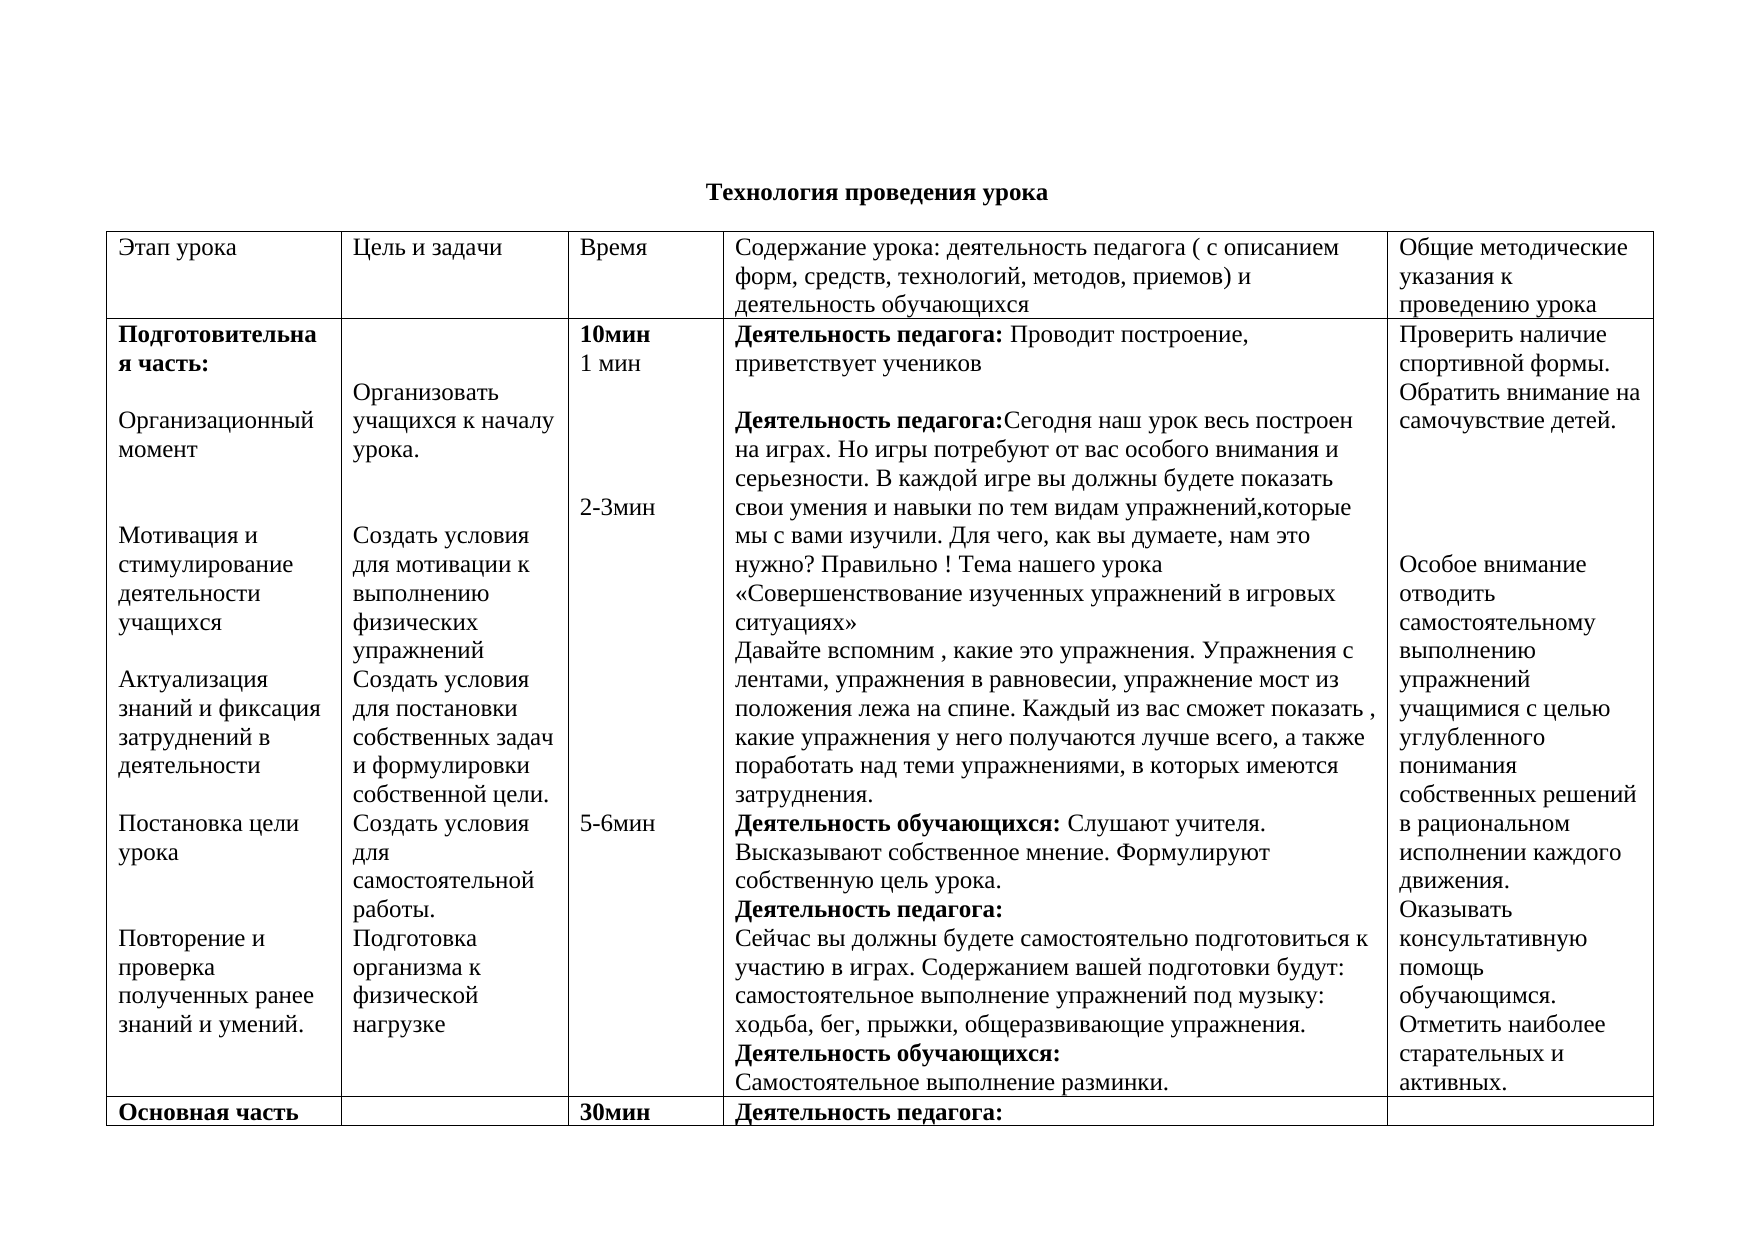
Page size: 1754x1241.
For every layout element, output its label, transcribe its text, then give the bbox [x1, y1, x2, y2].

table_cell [342, 1097, 568, 1125]
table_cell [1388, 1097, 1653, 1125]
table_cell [107, 1097, 341, 1125]
table_cell Организовать учащихся к началу урока. Создать условия для мотивации к выполнению физических упражнений Создать условия для постановки собственных задач и формулировки собственной цели. Создать условия для самостоятельной работы. Подготовка организма к физической нагрузке [342, 319, 568, 1096]
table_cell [569, 1097, 723, 1125]
text Технология проведения урока [118, 177, 1636, 206]
table_header Цель и задачи [342, 232, 568, 318]
table_header Время [569, 232, 723, 318]
table_header Этап урока [107, 232, 341, 318]
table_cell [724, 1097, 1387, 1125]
table_cell Деятельность педагога: Проводит построение, приветствует учеников Деятельность педагога:Сегодня наш урок весь построен на играх. Но игры потребуют от вас особого внимания и серьезности. В каждой игре вы должны будете показать свои умения и навыки по тем видам упражнений,которые мы с вами изучили. Для чего, как вы думаете, нам это нужно? Правильно ! Тема нашего урока «Совершенствование изученных упражнений в игровых ситуациях» Давайте вспомним , какие это упражнения. Упражнения с лентами, упражнения в равновесии, упражнение мост из положения лежа на спине. Каждый из вас сможет показать , какие упражнения у него получаются лучше всего, а также поработать над теми упражнениями, в которых имеются затруднения. Деятельность обучающихся: Слушают учителя. Высказывают собственное мнение. Формулируют собственную цель урока. Деятельность педагога: Сейчас вы должны будете самостоятельно подготовиться к участию в играх. Содержанием вашей подготовки будут: самостоятельное выполнение упражнений под музыку: ходьба, бег, прыжки, общеразвивающие упражнения. Деятельность обучающихся: Самостоятельное выполнение разминки. [724, 319, 1387, 1096]
table_header Содержание урока: деятельность педагога ( с описанием форм, средств, технологий, методов, приемов) и деятельность обучающихся [724, 232, 1387, 318]
table_cell Подготовительная часть: Организационный момент Мотивация и стимулирование деятельности учащихся Актуализация знаний и фиксация затруднений в деятельности Постановка цели урока Повторение и проверка полученных ранее знаний и умений. [107, 319, 341, 1096]
table_cell Проверить наличие спортивной формы. Обратить внимание на самочувствие детей. Особое внимание отводить самостоятельному выполнению упражнений учащимися с целью углубленного понимания собственных решений в рациональном исполнении каждого движения. Оказывать консультативную помощь обучающимся. Отметить наиболее старательных и активных. [1388, 319, 1653, 1096]
table_cell 10мин 1 мин 2-3мин 5-6мин [569, 319, 723, 1096]
table_header Общие методические указания к проведению урока [1388, 232, 1653, 318]
